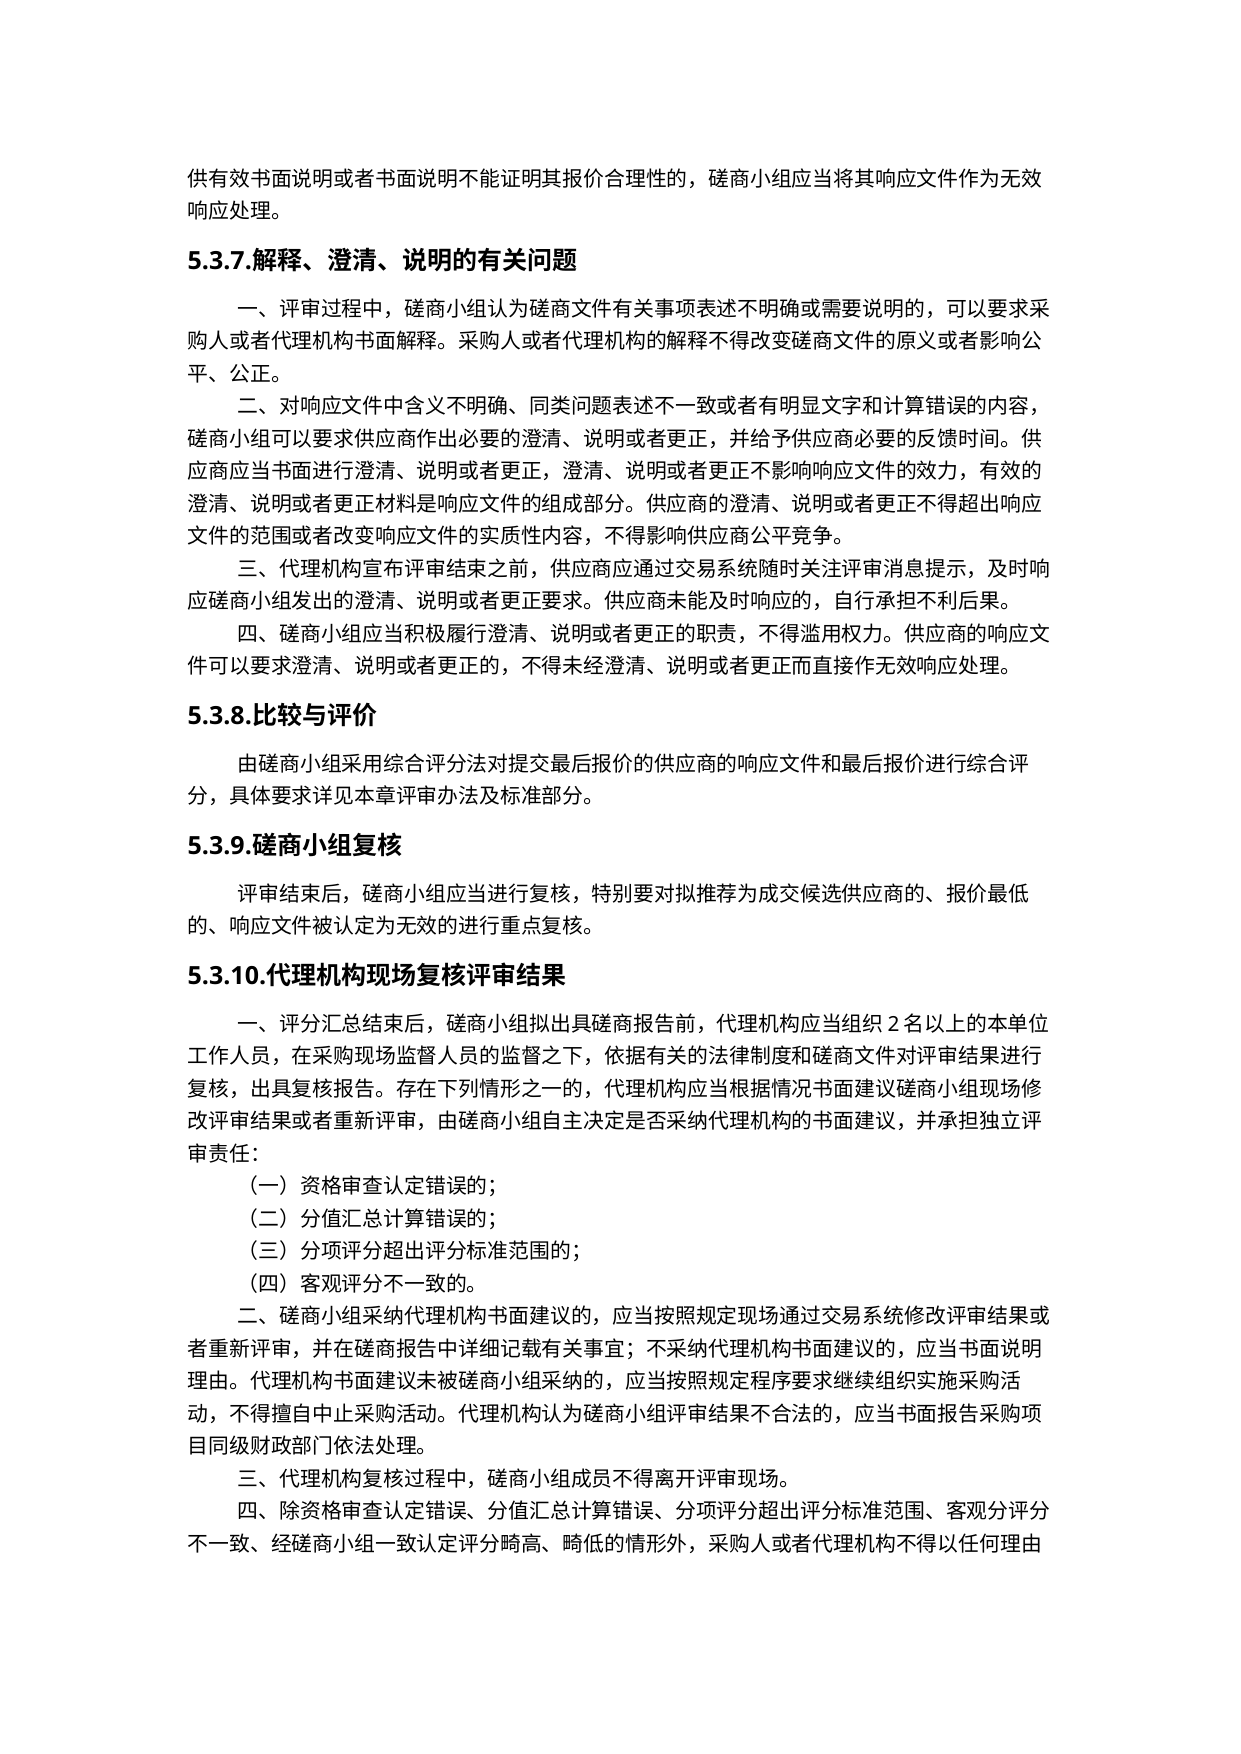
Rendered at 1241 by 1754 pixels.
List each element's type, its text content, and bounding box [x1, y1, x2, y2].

text 一、评分汇总结束后，磋商小组拟出具磋商报告前，代理机构应当组织2名以上的本单位工作人员，在采购现场监督人员的监督之下，依据有关的法律制度和磋商文件对评审结果进行复核，出具复核报告。存在下列情形之一的，代理机构应当根据情况书面建议磋商小组现场修改评审结果或者重新评审，由磋商小组自主决定是否采纳代理机构的书面建议，并承担独立评审责任： [187, 1007, 1053, 1169]
text 5.3.7.解释、澄清、说明的有关问题 [187, 227, 1053, 292]
text 四、磋商小组应当积极履行澄清、说明或者更正的职责，不得滥用权力。供应商的响应文件可以要求澄清、说明或者更正的，不得未经澄清、说明或者更正而直接作无效响应处理。 [187, 617, 1053, 682]
text （二）分值汇总计算错误的； [187, 1202, 1053, 1234]
text 由磋商小组采用综合评分法对提交最后报价的供应商的响应文件和最后报价进行综合评分，具体要求详见本章评审办法及标准部分。 [187, 747, 1053, 812]
text （一）资格审查认定错误的； [187, 1169, 1053, 1202]
text 二、磋商小组采纳代理机构书面建议的，应当按照规定现场通过交易系统修改评审结果或者重新评审，并在磋商报告中详细记载有关事宜；不采纳代理机构书面建议的，应当书面说明理由。代理机构书面建议未被磋商小组采纳的，应当按照规定程序要求继续组织实施采购活动，不得擅自中止采购活动。代理机构认为磋商小组评审结果不合法的，应当书面报告采购项目同级财政部门依法处理。 [187, 1299, 1053, 1462]
text 二、对响应文件中含义不明确、同类问题表述不一致或者有明显文字和计算错误的内容，磋商小组可以要求供应商作出必要的澄清、说明或者更正，并给予供应商必要的反馈时间。供应商应当书面进行澄清、说明或者更正，澄清、说明或者更正不影响响应文件的效力，有效的澄清、说明或者更正材料是响应文件的组成部分。供应商的澄清、说明或者更正不得超出响应文件的范围或者改变响应文件的实质性内容，不得影响供应商公平竞争。 [187, 389, 1053, 552]
text 一、评审过程中，磋商小组认为磋商文件有关事项表述不明确或需要说明的，可以要求采购人或者代理机构书面解释。采购人或者代理机构的解释不得改变磋商文件的原义或者影响公平、公正。 [187, 292, 1053, 389]
text 5.3.8.比较与评价 [187, 682, 1053, 747]
text 5.3.10.代理机构现场复核评审结果 [187, 942, 1053, 1007]
text 评审结束后，磋商小组应当进行复核，特别要对拟推荐为成交候选供应商的、报价最低的、响应文件被认定为无效的进行重点复核。 [187, 877, 1053, 942]
text （三）分项评分超出评分标准范围的； [187, 1234, 1053, 1267]
text 三、代理机构复核过程中，磋商小组成员不得离开评审现场。 [187, 1462, 1053, 1494]
text （四）客观评分不一致的。 [187, 1267, 1053, 1299]
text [187, 1494, 1053, 1559]
text 5.3.9.磋商小组复核 [187, 812, 1053, 877]
text 三、代理机构宣布评审结束之前，供应商应通过交易系统随时关注评审消息提示，及时响应磋商小组发出的澄清、说明或者更正要求。供应商未能及时响应的，自行承担不利后果。 [187, 552, 1053, 617]
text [187, 162, 1053, 227]
